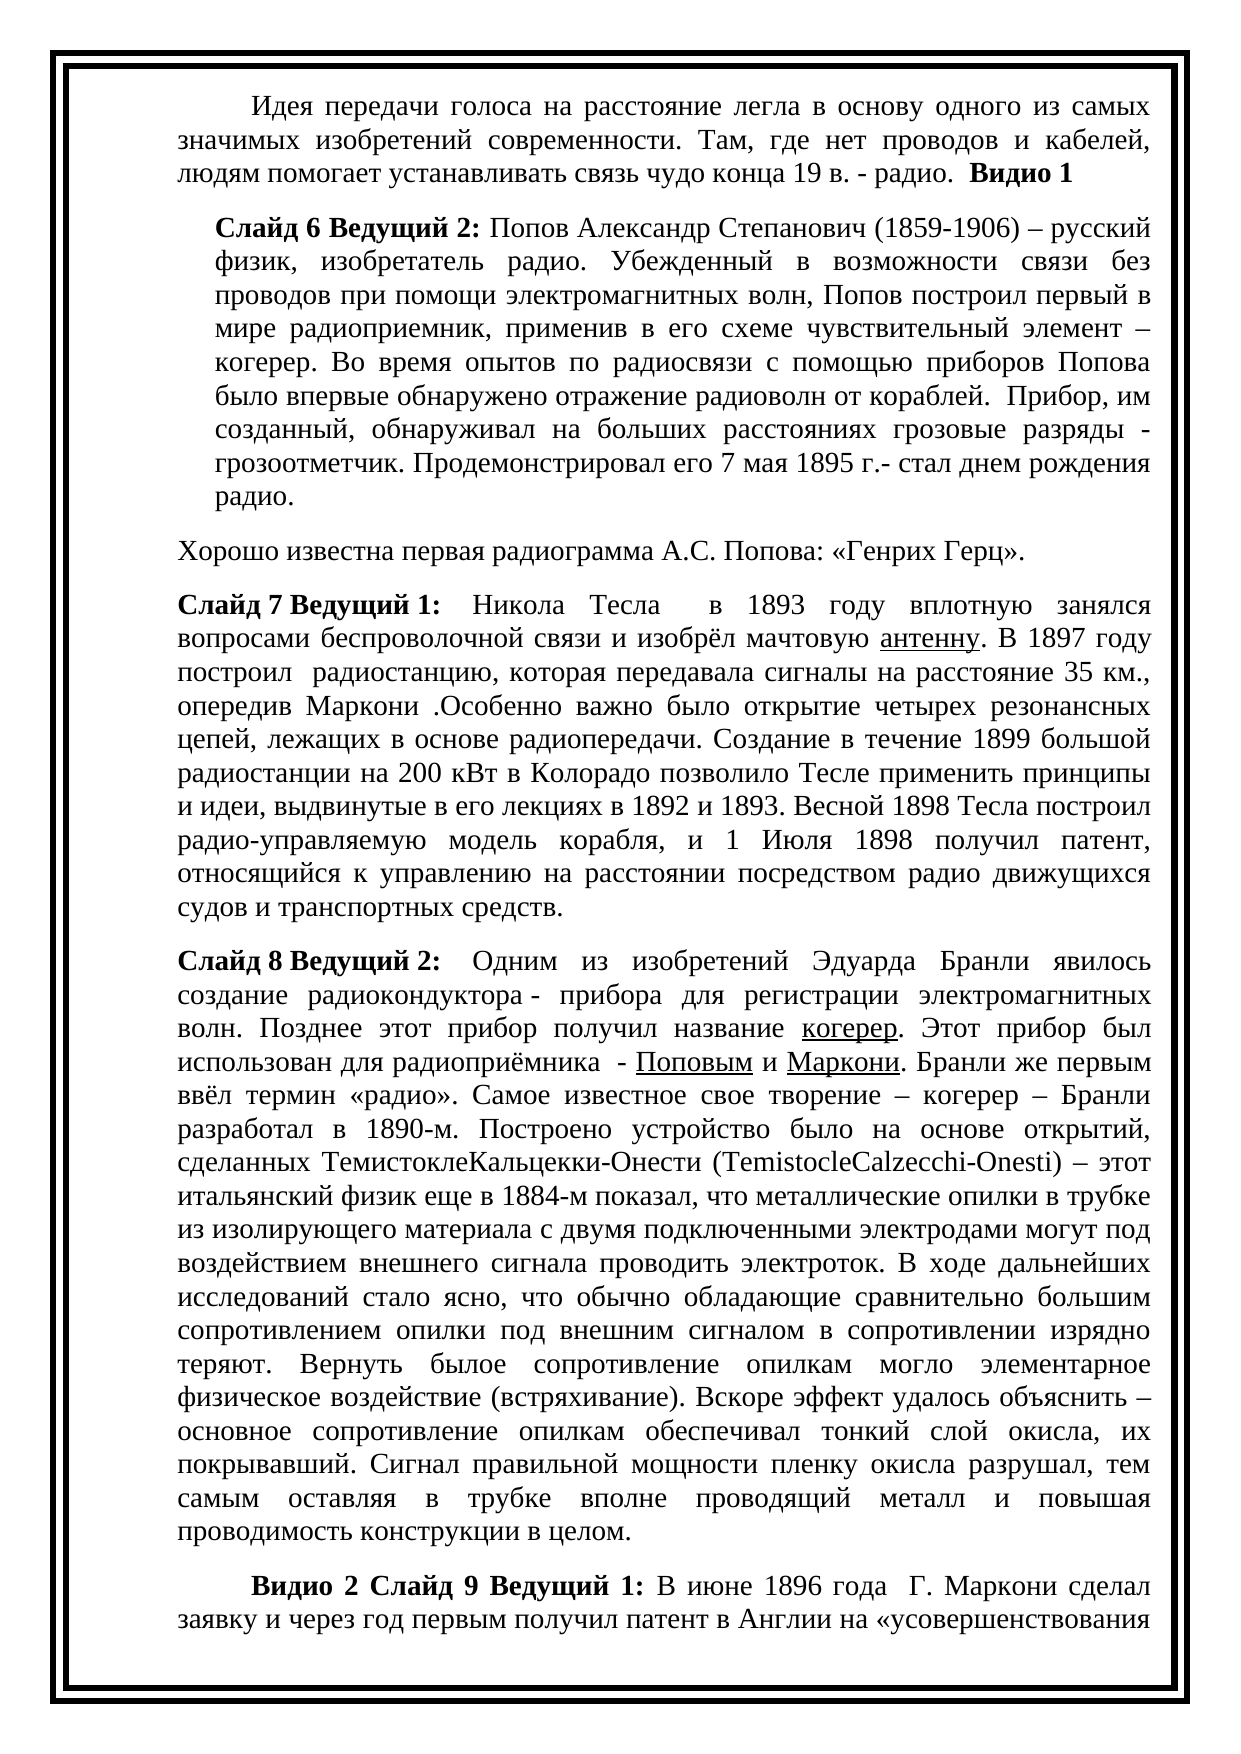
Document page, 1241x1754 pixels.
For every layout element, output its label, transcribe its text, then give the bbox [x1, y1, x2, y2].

text Идея передачи голоса на расстояние легла в основу одного из самых значимых изобретений современности. Там, где нет проводов и кабелей, людям помогает устанавливать связь чудо конца 19 в. - радио. Видио 1 [177, 88, 1152, 189]
text Хорошо известна первая радиограмма А.С. Попова: «Генрих Герц». [177, 533, 1152, 566]
text Слайд 6 Ведущий 2: Попов Александр Степанович (1859-1906) – русский физик, изобретатель радио. Убежденный в возможности связи без проводов при помощи электромагнитных волн, Попов построил первый в мире радиоприемник, применив в его схеме чувствительный элемент – когерер. Во время опытов по радиосвязи с помощью приборов Попова было впервые обнаружено отражение радиоволн от кораблей. Прибор, им созданный, обнаруживал на больших расстояниях грозовые разряды - грозоотметчик. Продемонстрировал его 7 мая 1895 г.- стал днем рождения радио. [214, 210, 1152, 512]
text Слайд 7 Ведущий 1: Никола Тесла в 1893 году вплотную занялся вопросами беспроволочной связи и изобрёл мачтовую антенну. В 1897 году построил радиостанцию, которая передавала сигналы на расстояние 35 км., опередив Маркони .Особенно важно было открытие четырех резонансных цепей, лежащих в основе радиопередачи. Создание в течение 1899 большой радиостанции на 200 кВт в Колорадо позволило Тесле применить принципы и идеи, выдвинутые в его лекциях в 1892 и 1893. Весной 1898 Тесла построил радио-управляемую модель корабля, и 1 Июля 1898 получил патент, относящийся к управлению на расстоянии посредством радио движущихся судов и транспортных средств. [177, 587, 1152, 922]
text Слайд 8 Ведущий 2: Одним из изобретений Эдуарда Бранли явилось создание радиокондуктора - прибора для регистрации электромагнитных волн. Позднее этот прибор получил название когерер. Этот прибор был использован для радиоприёмника - Поповым и Маркони. Бранли же первым ввёл термин «радио». Самое известное свое творение – когерер – Бранли разработал в 1890-м. Построено устройство было на основе открытий, сделанных ТемистоклеКальцекки-Онести (TemistocleCalzecchi-Onesti) – этот итальянский физик еще в 1884-м показал, что металлические опилки в трубке из изолирующего материала с двумя подключенными электродами могут под воздействием внешнего сигнала проводить электроток. В ходе дальнейших исследований стало ясно, что обычно обладающие сравнительно большим сопротивлением опилки под внешним сигналом в сопротивлении изрядно теряют. Вернуть былое сопротивление опилкам могло элементарное физическое воздействие (встряхивание). Вскоре эффект удалось объяснить – основное сопротивление опилкам обеспечивал тонкий слой окисла, их покрывавший. Сигнал правильной мощности пленку окисла разрушал, тем самым оставляя в трубке вполне проводящий металл и повышая проводимость конструкции в целом. [177, 943, 1152, 1547]
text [177, 1568, 1152, 1635]
